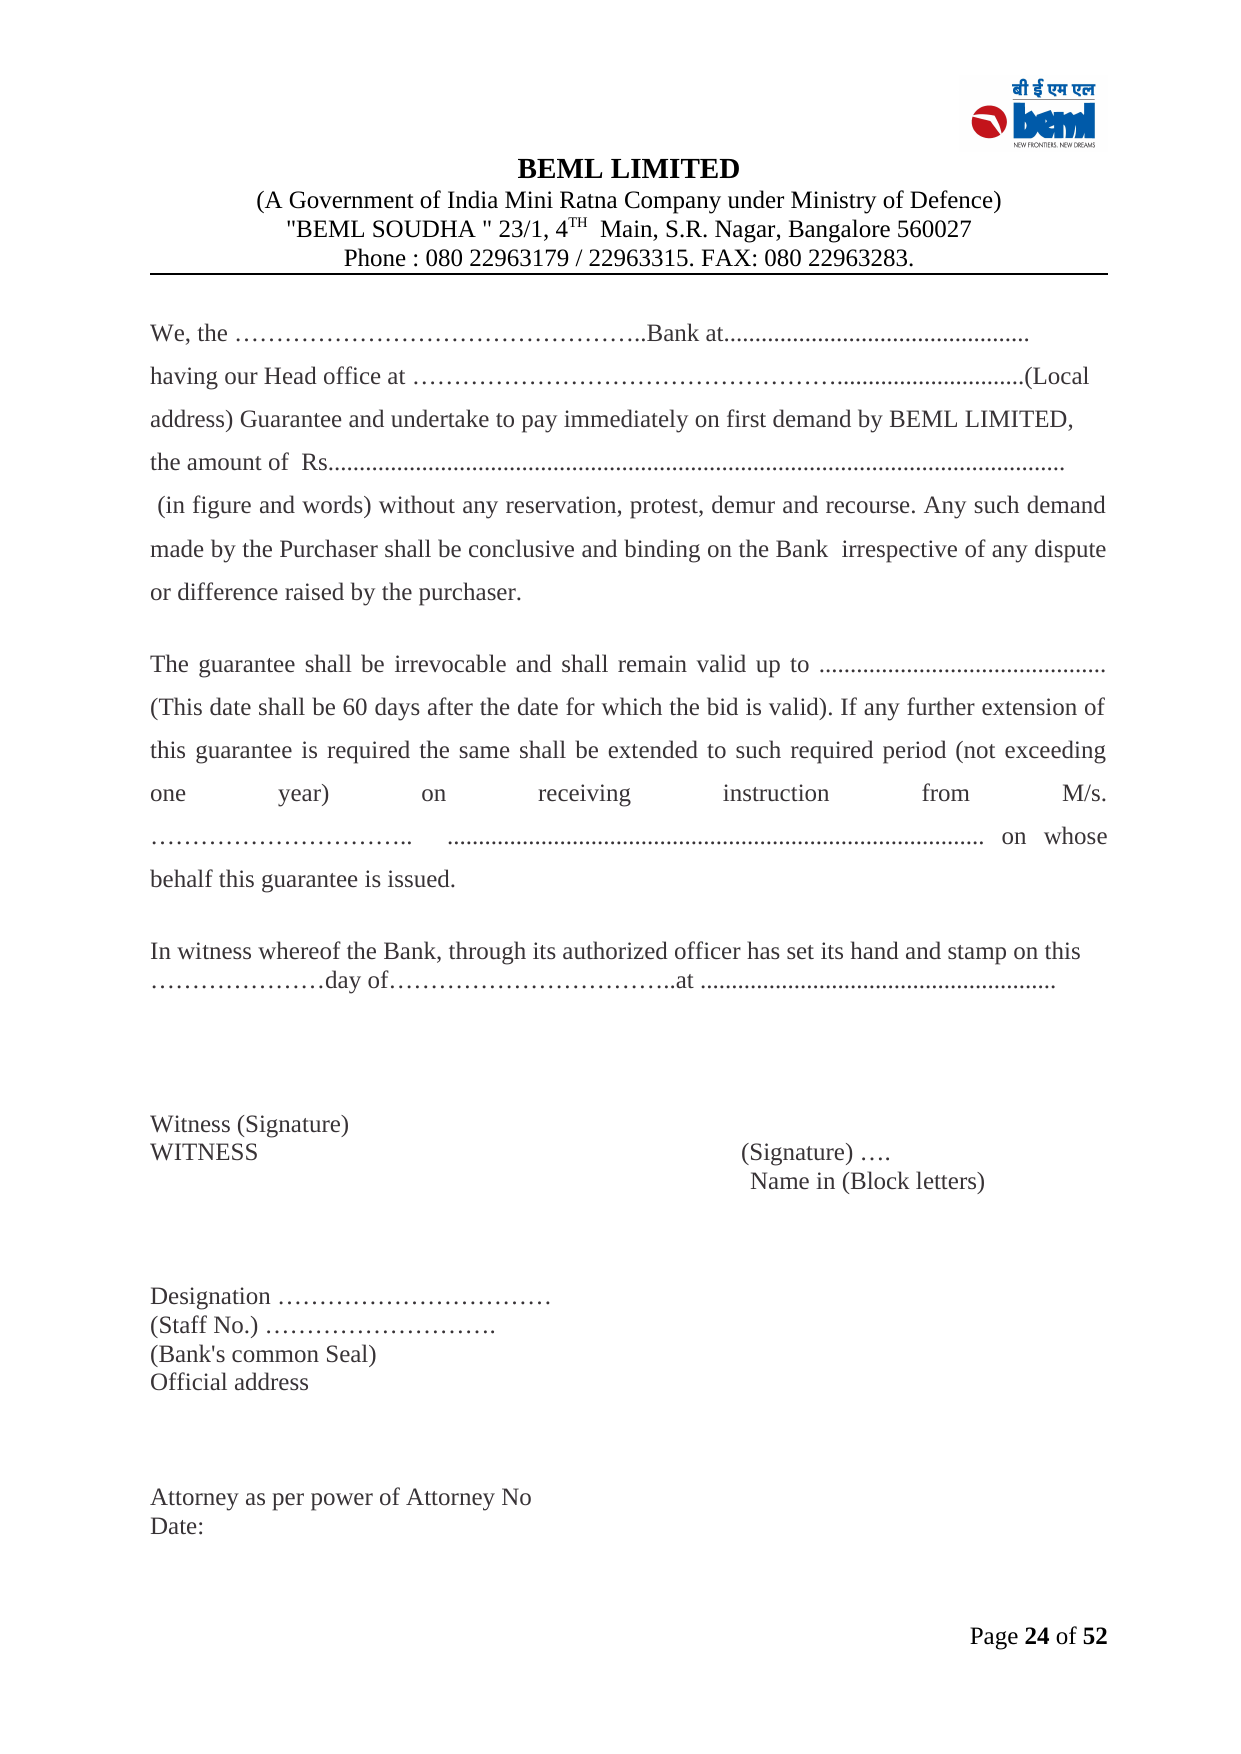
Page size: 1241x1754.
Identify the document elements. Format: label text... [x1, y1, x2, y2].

text We, the …………………………………………..Bank at................................................. [150, 318, 1108, 347]
text WITNESS (Signature) …. [150, 1137, 1108, 1166]
text The guarantee shall be irrevocable and shall remain valid up to .............................................. (This date shall be 60 days after the date for which the bid is valid). If any further extension of this guarantee is required the same shall be extended to such required period (not exceeding one year) on receiving instruction from M/s.………………………….. ...................................................................................... on whose behalf this guarantee is issued. [150, 649, 1108, 893]
text having our Head office at ……………………………………………..............................(Local address) Guarantee and undertake to pay immediately on first demand by BEML LIMITED, the amount of Rs...................................................................................................................... [150, 361, 1108, 476]
text Official address [150, 1367, 1108, 1396]
text Name in (Block letters) [675, 1166, 1108, 1195]
text (in figure and words) without any reservation, protest, demur and recourse. Any such demand made by the Purchaser shall be conclusive and binding on the Bank irrespective of any dispute or difference raised by the purchaser. [150, 491, 1108, 606]
text Witness (Signature) [150, 1109, 1108, 1137]
text Attorney as per power of Attorney No [150, 1482, 1108, 1511]
text (Bank's common Seal) [150, 1339, 1108, 1367]
text In witness whereof the Bank, through its authorized officer has set its hand and stamp on this …………………day of……………………………..at ......................................................... [150, 936, 1108, 994]
picture [959, 75, 1108, 152]
text Designation …………………………… [150, 1281, 1108, 1310]
text (Staff No.) ………………………. [150, 1310, 1108, 1339]
text Date: [150, 1511, 1108, 1540]
